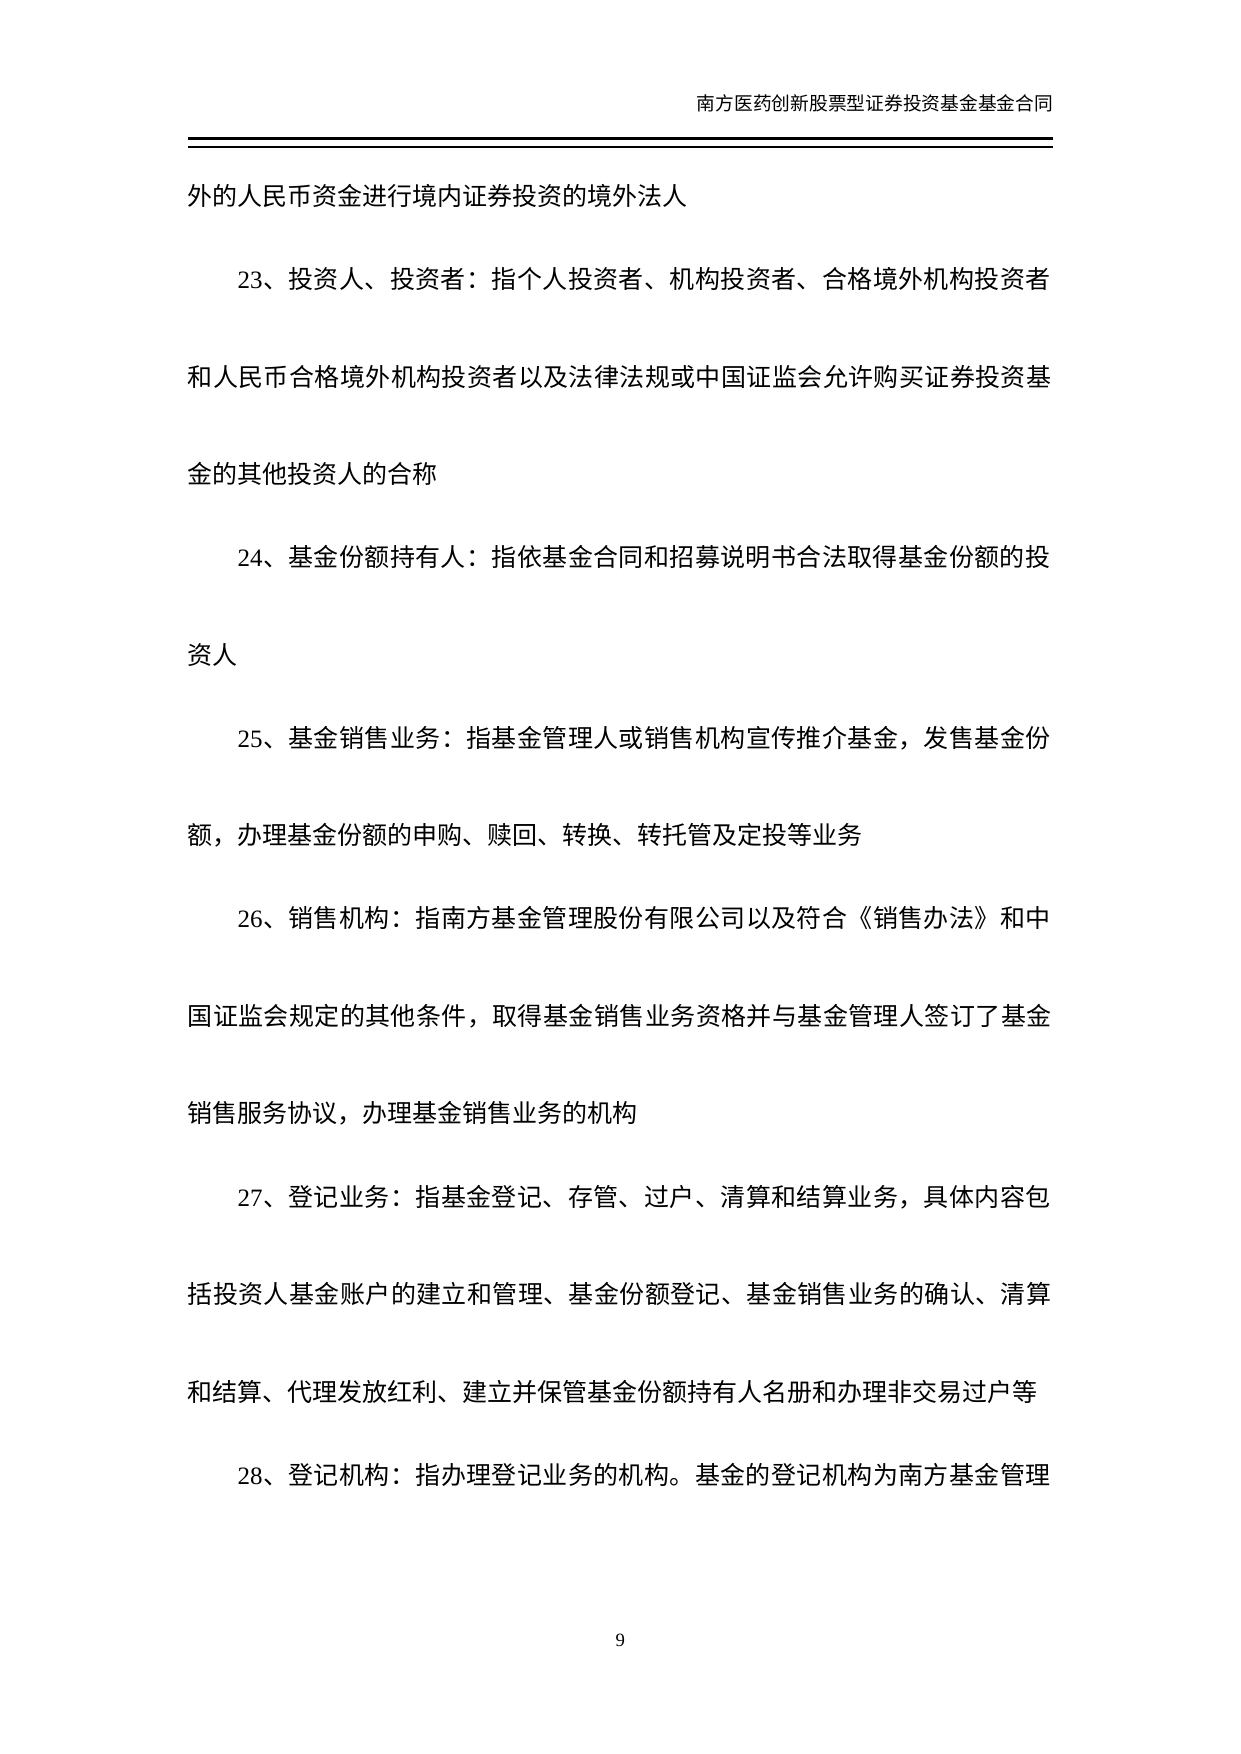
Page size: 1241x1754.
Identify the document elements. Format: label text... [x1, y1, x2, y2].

text 24、基金份额持有人：指依基金合同和招募说明书合法取得基金份额的投资人 [187, 523, 1053, 686]
text 25、基金销售业务：指基金管理人或销售机构宣传推介基金，发售基金份额，办理基金份额的申购、赎回、转换、转托管及定投等业务 [187, 704, 1053, 866]
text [187, 162, 1053, 227]
text 27、登记业务：指基金登记、存管、过户、清算和结算业务，具体内容包括投资人基金账户的建立和管理、基金份额登记、基金销售业务的确认、清算和结算、代理发放红利、建立并保管基金份额持有人名册和办理非交易过户等 [187, 1163, 1053, 1423]
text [187, 1441, 1053, 1506]
text 26、销售机构：指南方基金管理股份有限公司以及符合《销售办法》和中国证监会规定的其他条件，取得基金销售业务资格并与基金管理人签订了基金销售服务协议，办理基金销售业务的机构 [187, 884, 1053, 1144]
text 23、投资人、投资者：指个人投资者、机构投资者、合格境外机构投资者和人民币合格境外机构投资者以及法律法规或中国证监会允许购买证券投资基金的其他投资人的合称 [187, 245, 1053, 505]
